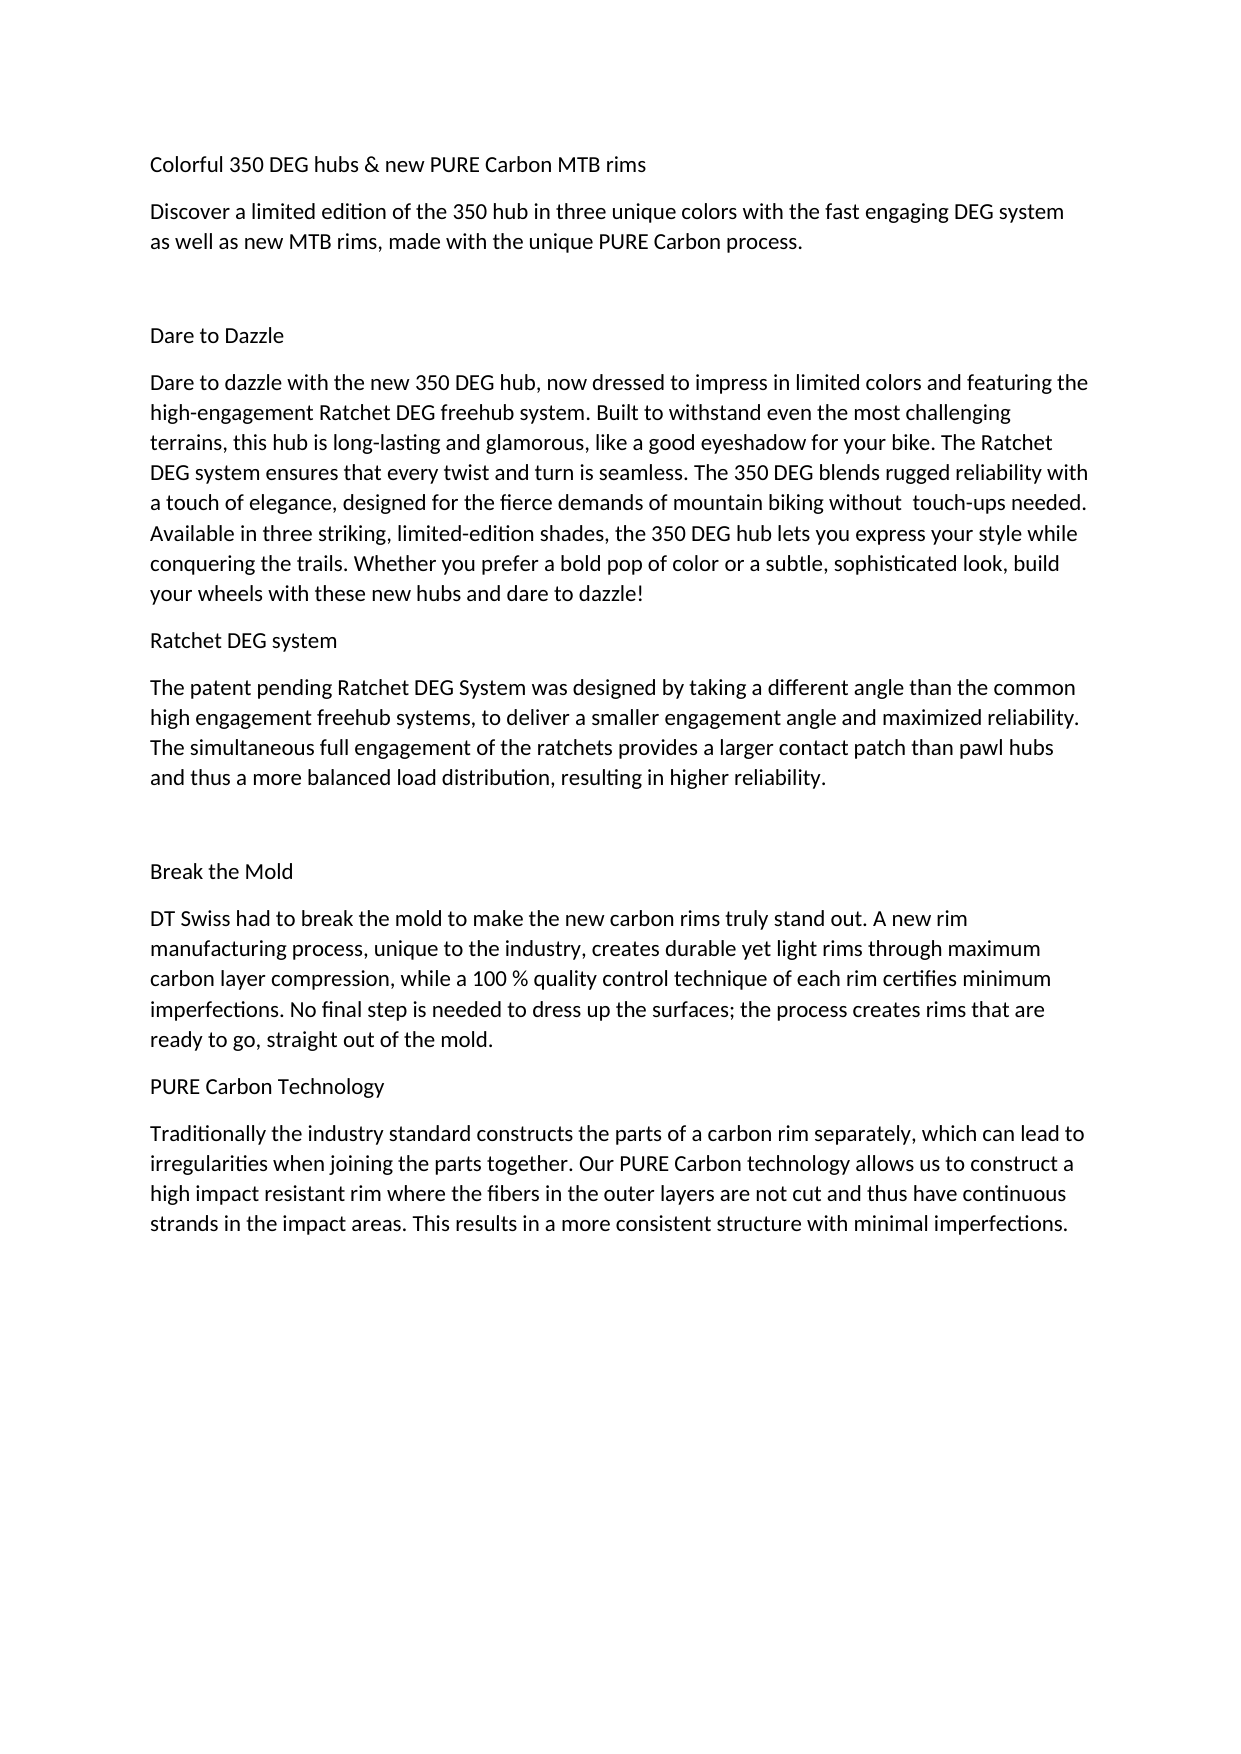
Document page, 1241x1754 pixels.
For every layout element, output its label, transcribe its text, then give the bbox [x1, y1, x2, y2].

text The patent pending Ratchet DEG System was designed by taking a different angle than the common high engagement freehub systems, to deliver a smaller engagement angle and maximized reliability. The simultaneous full engagement of the ratchets provides a larger contact patch than pawl hubs and thus a more balanced load distribution, resulting in higher reliability. [150, 673, 1090, 792]
text Ratchet DEG system [150, 626, 1090, 654]
text Dare to Dazzle [150, 321, 1090, 349]
text Traditionally the industry standard constructs the parts of a carbon rim separately, which can lead to irregularities when joining the parts together. Our PURE Carbon technology allows us to construct a high impact resistant rim where the fibers in the outer layers are not cut and thus have continuous strands in the impact areas. This results in a more consistent structure with minimal imperfections. [150, 1119, 1090, 1237]
text Break the Mold [150, 857, 1090, 885]
text Discover a limited edition of the 350 hub in three unique colors with the fast engaging DEG system as well as new MTB rims, made with the unique PURE Carbon process. [150, 197, 1090, 255]
text Dare to dazzle with the new 350 DEG hub, now dressed to impress in limited colors and featuring the high-engagement Ratchet DEG freehub system. Built to withstand even the most challenging terrains, this hub is long-lasting and glamorous, like a good eyeshadow for your bike. The Ratchet DEG system ensures that every twist and turn is seamless. The 350 DEG blends rugged reliability with a touch of elegance, designed for the fierce demands of mountain biking without touch-ups needed. Available in three striking, limited-edition shades, the 350 DEG hub lets you express your style while conquering the trails. Whether you prefer a bold pop of color or a subtle, sophisticated look, build your wheels with these new hubs and dare to dazzle! [150, 368, 1090, 607]
text PURE Carbon Technology [150, 1072, 1090, 1100]
text Colorful 350 DEG hubs & new PURE Carbon MTB rims [150, 150, 1090, 178]
text DT Swiss had to break the mold to make the new carbon rims truly stand out. A new rim manufacturing process, unique to the industry, creates durable yet light rims through maximum carbon layer compression, while a 100 % quality control technique of each rim certifies minimum imperfections. No final step is needed to dress up the surfaces; the process creates rims that are ready to go, straight out of the mold. [150, 904, 1090, 1053]
